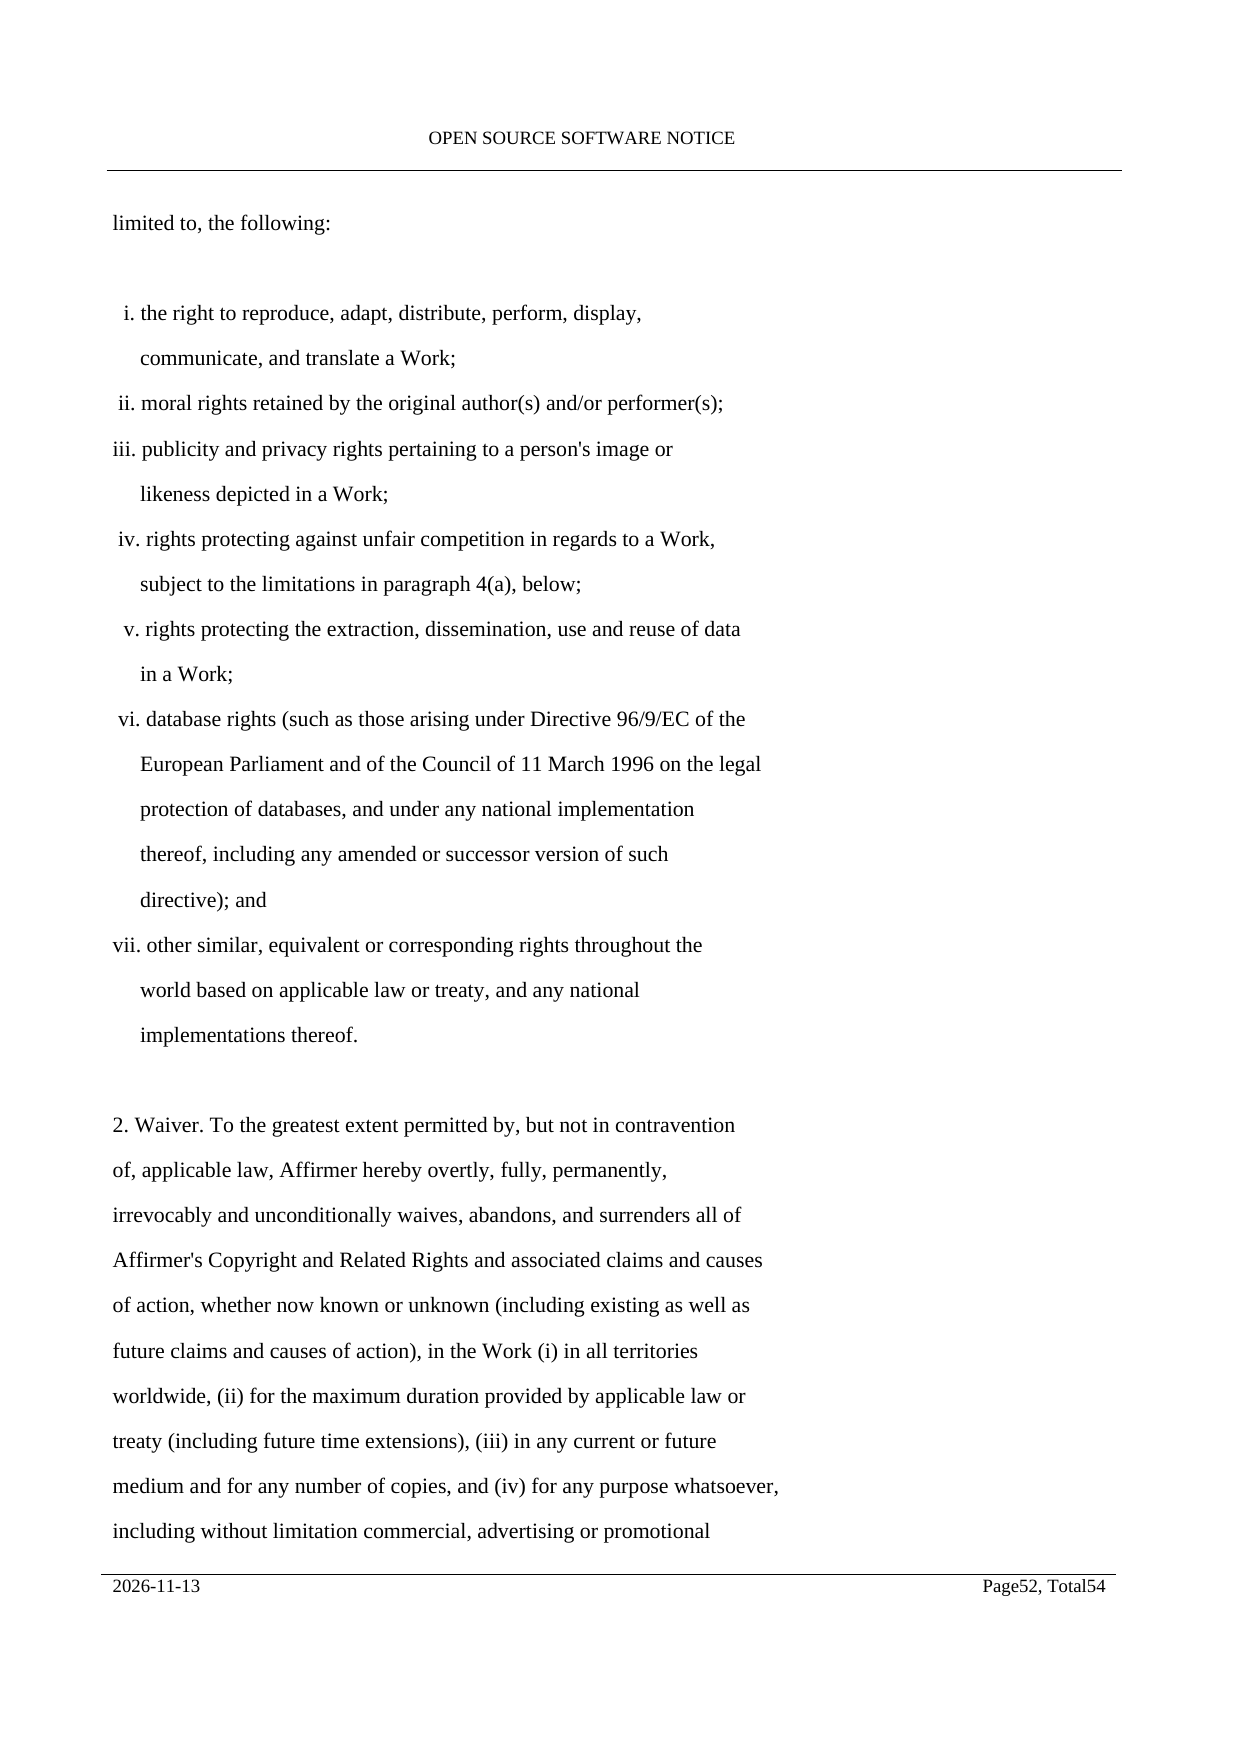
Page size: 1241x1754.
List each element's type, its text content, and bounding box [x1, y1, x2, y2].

text subject to the limitations in paragraph 4(a), below; [112, 567, 1128, 600]
text likeness depicted in a Work; [112, 477, 1128, 509]
text directive); and [112, 883, 1128, 915]
text ii. moral rights retained by the original author(s) and/or performer(s); [112, 387, 1128, 419]
text including without limitation commercial, advertising or promotional [112, 1514, 1128, 1547]
text thereof, including any amended or successor version of such [112, 838, 1128, 870]
text irrevocably and unconditionally waives, abandons, and surrenders all of [112, 1199, 1128, 1231]
text iii. publicity and privacy rights pertaining to a person's image or [112, 432, 1128, 464]
text vi. database rights (such as those arising under Directive 96/9/EC of the [112, 702, 1128, 735]
text of action, whether now known or unknown (including existing as well as [112, 1289, 1128, 1321]
text vii. other similar, equivalent or corresponding rights throughout the [112, 928, 1128, 961]
text communicate, and translate a Work; [112, 342, 1128, 374]
text of, applicable law, Affirmer hereby overtly, fully, permanently, [112, 1153, 1128, 1186]
text worldwide, (ii) for the maximum duration provided by applicable law or [112, 1379, 1128, 1412]
text medium and for any number of copies, and (iv) for any purpose whatsoever, [112, 1469, 1128, 1502]
text limited to, the following: [112, 206, 1128, 239]
text i. the right to reproduce, adapt, distribute, perform, display, [112, 297, 1128, 329]
text 2. Waiver. To the greatest extent permitted by, but not in contravention [112, 1108, 1128, 1141]
text v. rights protecting the extraction, dissemination, use and reuse of data [112, 612, 1128, 645]
text in a Work; [112, 657, 1128, 690]
text Affirmer's Copyright and Related Rights and associated claims and causes [112, 1244, 1128, 1276]
text iv. rights protecting against unfair competition in regards to a Work, [112, 522, 1128, 554]
text implementations thereof. [112, 1018, 1128, 1051]
text future claims and causes of action), in the Work (i) in all territories [112, 1334, 1128, 1366]
text protection of databases, and under any national implementation [112, 793, 1128, 825]
text European Parliament and of the Council of 11 March 1996 on the legal [112, 748, 1128, 780]
text treaty (including future time extensions), (iii) in any current or future [112, 1424, 1128, 1457]
text world based on applicable law or treaty, and any national [112, 973, 1128, 1006]
